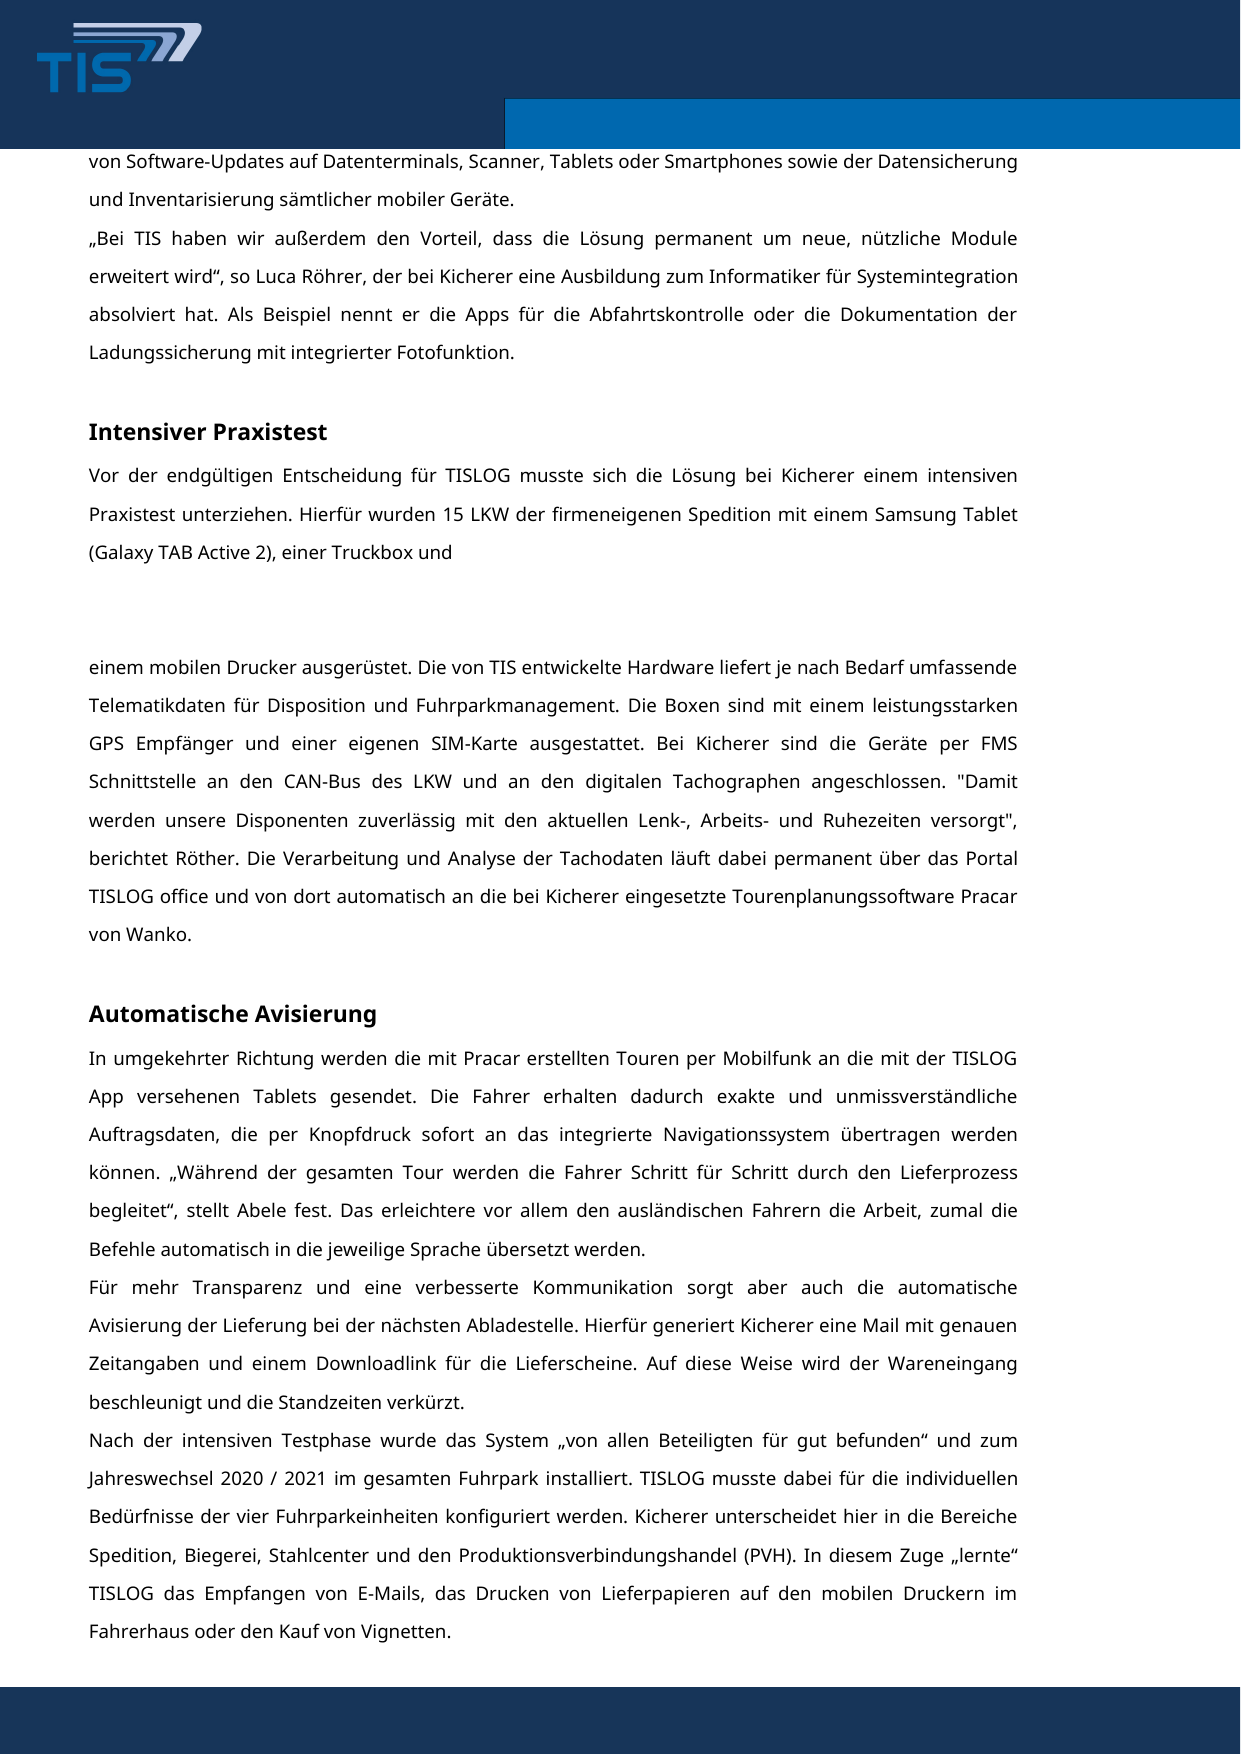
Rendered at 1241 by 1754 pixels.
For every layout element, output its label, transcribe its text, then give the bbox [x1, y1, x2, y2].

picture [0, 0, 1241, 149]
picture [0, 1687, 1241, 1754]
text Nach der intensiven Testphase wurde das System „von allen Beteiligten für gut befunden“ und zum Jahreswechsel 2020 / 2021 im gesamten Fuhrpark installiert. TISLOG musste dabei für die individuellen Bedürfnisse der vier Fuhrparkeinheiten konfiguriert werden. Kicherer unterscheidet hier in die Bereiche Spedition, Biegerei, Stahlcenter und den Produktionsverbindungshandel (PVH). In diesem Zuge „lernte“ TISLOG das Empfangen von E-Mails, das Drucken von Lieferpapieren auf den mobilen Druckern im Fahrerhaus oder den Kauf von Vignetten. [89, 1427, 1019, 1644]
text In umgekehrter Richtung werden die mit Pracar erstellten Touren per Mobilfunk an die mit der TISLOG App versehenen Tablets gesendet. Die Fahrer erhalten dadurch exakte und unmissverständliche Auftragsdaten, die per Knopfdruck sofort an das integrierte Navigationssystem übertragen werden können. „Während der gesamten Tour werden die Fahrer Schritt für Schritt durch den Lieferprozess begleitet“, stellt Abele fest. Das erleichtere vor allem den ausländischen Fahrern die Arbeit, zumal die Befehle automatisch in die jeweilige Sprache übersetzt werden. [89, 1045, 1019, 1262]
text „Bei TIS haben wir außerdem den Vorteil, dass die Lösung permanent um neue, nützliche Module erweitert wird“, so Luca Röhrer, der bei Kicherer eine Ausbildung zum Informatiker für Systemintegration absolviert hat. Als Beispiel nennt er die Apps für die Abfahrtskontrolle oder die Dokumentation der Ladungssicherung mit integrierter Fotofunktion. [89, 225, 1019, 365]
text Für mehr Transparenz und eine verbesserte Kommunikation sorgt aber auch die automatische Avisierung der Lieferung bei der nächsten Abladestelle. Hierfür generiert Kicherer eine Mail mit genauen Zeitangaben und einem Downloadlink für die Lieferscheine. Auf diese Weise wird der Wareneingang beschleunigt und die Standzeiten verkürzt. [89, 1274, 1019, 1414]
text Automatische Avisierung [89, 998, 1019, 1029]
text einem mobilen Drucker ausgerüstet. Die von TIS entwickelte Hardware liefert je nach Bedarf umfassende Telematikdaten für Disposition und Fuhrparkmanagement. Die Boxen sind mit einem leistungsstarken GPS Empfänger und einer eigenen SIM-Karte ausgestattet. Bei Kicherer sind die Geräte per FMS Schnittstelle an den CAN-Bus des LKW und an den digitalen Tachographen angeschlossen. "Damit werden unsere Disponenten zuverlässig mit den aktuellen Lenk-, Arbeits- und Ruhezeiten versorgt", berichtet Röther. Die Verarbeitung und Analyse der Tachodaten läuft dabei permanent über das Portal TISLOG office und von dort automatisch an die bei Kicherer eingesetzte Tourenplanungssoftware Pracar von Wanko. [89, 654, 1019, 947]
text Vor der endgültigen Entscheidung für TISLOG musste sich die Lösung bei Kicherer einem intensiven Praxistest unterziehen. Hierfür wurden 15 LKW der firmeneigenen Spedition mit einem Samsung Tablet (Galaxy TAB Active 2), einer Truckbox und [89, 463, 1019, 565]
text Intensiver Praxistest [89, 416, 1019, 447]
